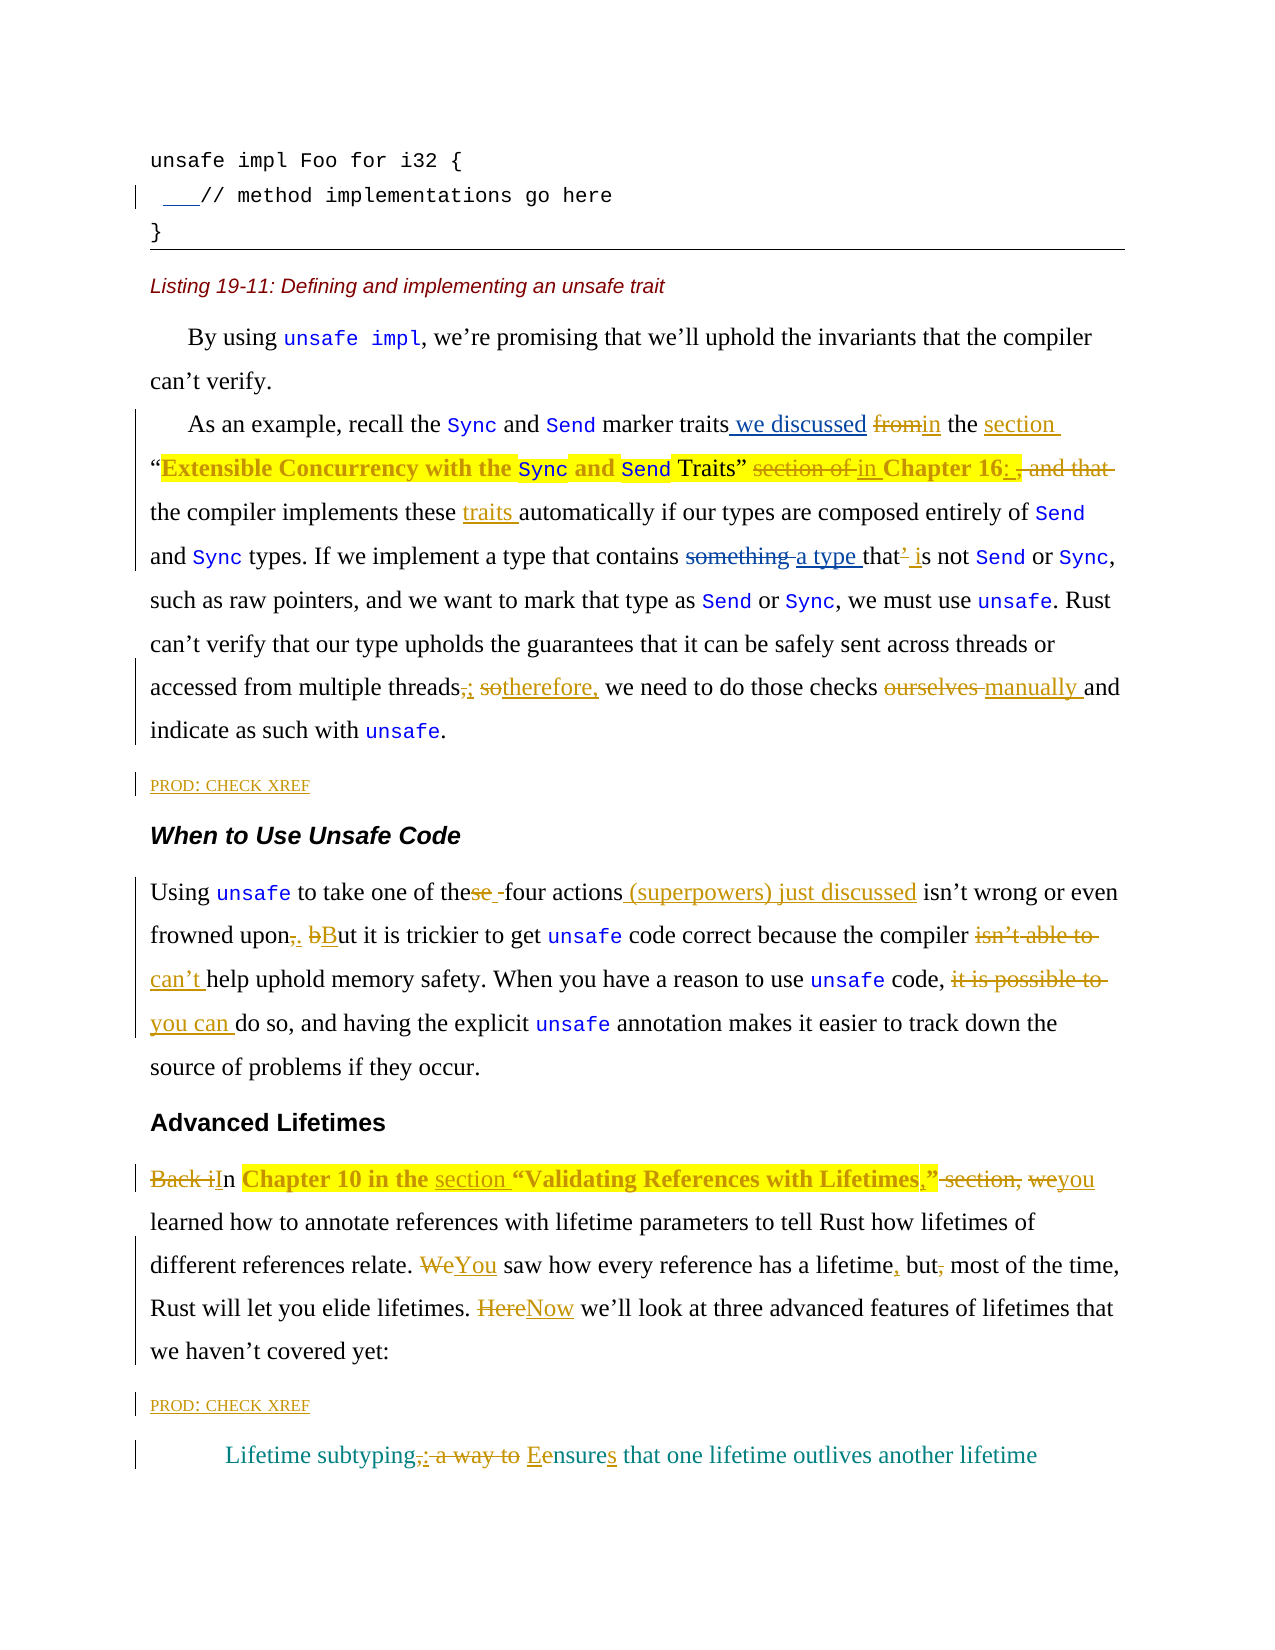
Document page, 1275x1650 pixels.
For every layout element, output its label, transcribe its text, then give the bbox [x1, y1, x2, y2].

text // method implementations go here [150, 185, 1125, 209]
text Lifetime subtyping nsure that one lifetime outlives another lifetime [225, 1440, 1125, 1469]
text } [150, 221, 1125, 249]
text Using unsafe to take one of thefour actions isn’t wrong or even frowned upon ut it is trickier to get unsafe code correct because the compiler help uphold memory safety. When you have a reason to use unsafe code, do so, and having the explicit unsafe annotation makes it easier to track down the source of problems if they occur. [150, 877, 1125, 1081]
list Listing 19-11: Defining and implementing an unsafe trait [150, 274, 1125, 298]
text Advanced Lifetimes [150, 1108, 1125, 1137]
text By using unsafe impl, we’re promising that we’ll uphold the invariants that the compiler can’t verify. [150, 322, 1125, 395]
text n Chapter 10 in the “Validating References with Lifetimes” learned how to annotate references with lifetime parameters to tell Rust how lifetimes of different references relate. saw how every reference has a lifetime but most of the time, Rust will let you elide lifetimes. we’ll look at three advanced features of lifetimes that we haven’t covered yet: [150, 1164, 1125, 1365]
text As an example, recall the Sync and Send marker traits the “Extensible Concurrency with the Sync and Send Traits” Chapter 16the compiler implements these automatically if our types are composed entirely of Send and Sync types. If we implement a type that contains thats not Send or Sync, such as raw pointers, and we want to mark that type as Send or Sync, we must use unsafe. Rust can’t verify that our type upholds the guarantees that it can be safely sent across threads or accessed from multiple threads we need to do those checks and indicate as such with unsafe. [150, 409, 1125, 745]
text When to Use Unsafe Code [150, 821, 1125, 850]
text unsafe impl Foo for i32 { [150, 150, 1125, 174]
